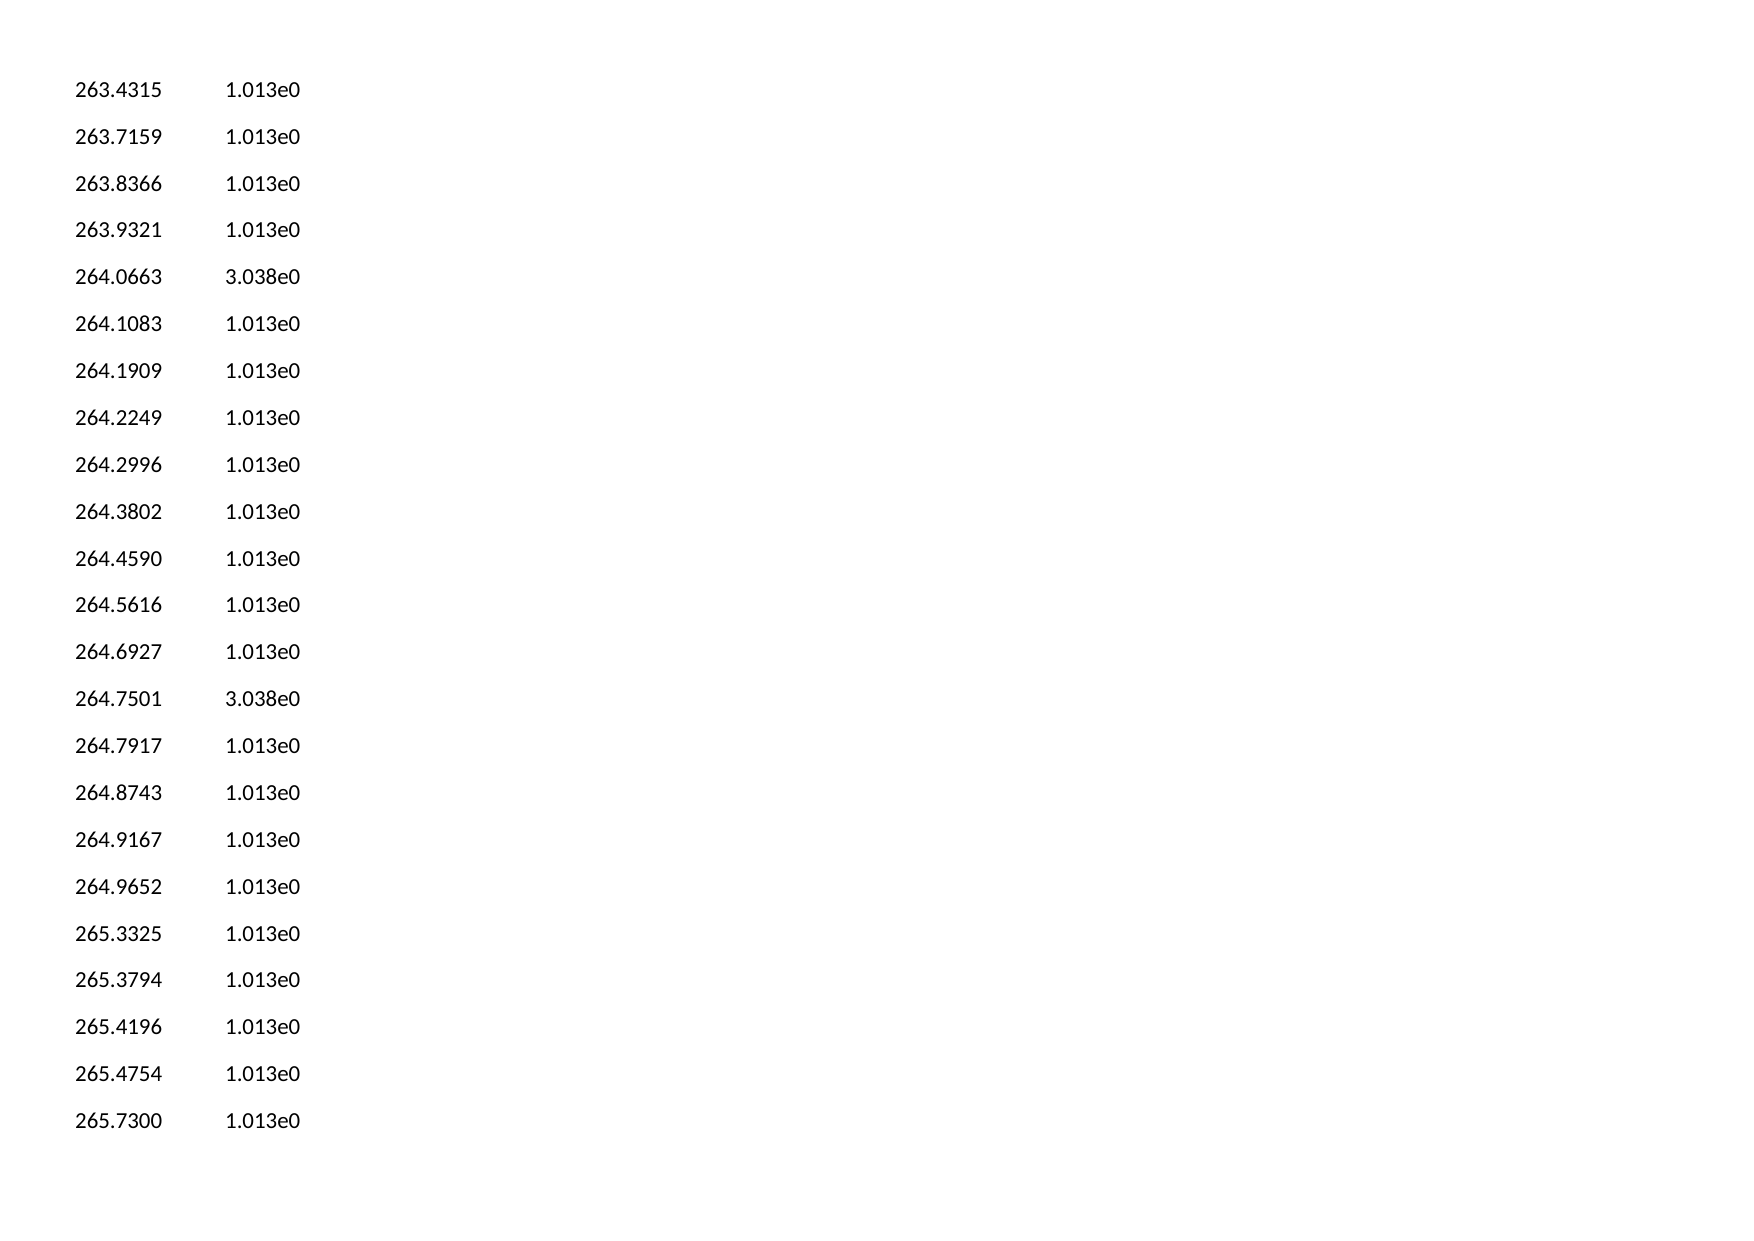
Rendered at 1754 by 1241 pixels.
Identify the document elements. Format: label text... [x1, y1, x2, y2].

text 263.4315 1.013e0 [75, 75, 1679, 103]
text 264.1909 1.013e0 [75, 356, 1679, 384]
text 264.1083 1.013e0 [75, 309, 1679, 337]
text 263.8366 1.013e0 [75, 169, 1679, 197]
text 264.9167 1.013e0 [75, 825, 1679, 853]
text 264.2996 1.013e0 [75, 450, 1679, 478]
text 265.4754 1.013e0 [75, 1059, 1679, 1087]
text 264.3802 1.013e0 [75, 497, 1679, 525]
text 264.6927 1.013e0 [75, 637, 1679, 666]
text 264.9652 1.013e0 [75, 872, 1679, 900]
text 264.2249 1.013e0 [75, 403, 1679, 431]
text 264.8743 1.013e0 [75, 778, 1679, 806]
text 264.0663 3.038e0 [75, 262, 1679, 291]
text 264.7917 1.013e0 [75, 731, 1679, 759]
text 263.9321 1.013e0 [75, 216, 1679, 244]
text 265.7300 1.013e0 [75, 1106, 1679, 1134]
text 265.3325 1.013e0 [75, 919, 1679, 947]
text 265.4196 1.013e0 [75, 1012, 1679, 1041]
text 263.7159 1.013e0 [75, 122, 1679, 150]
text 265.3794 1.013e0 [75, 966, 1679, 994]
text 264.4590 1.013e0 [75, 544, 1679, 572]
text 264.7501 3.038e0 [75, 684, 1679, 712]
text 264.5616 1.013e0 [75, 591, 1679, 619]
